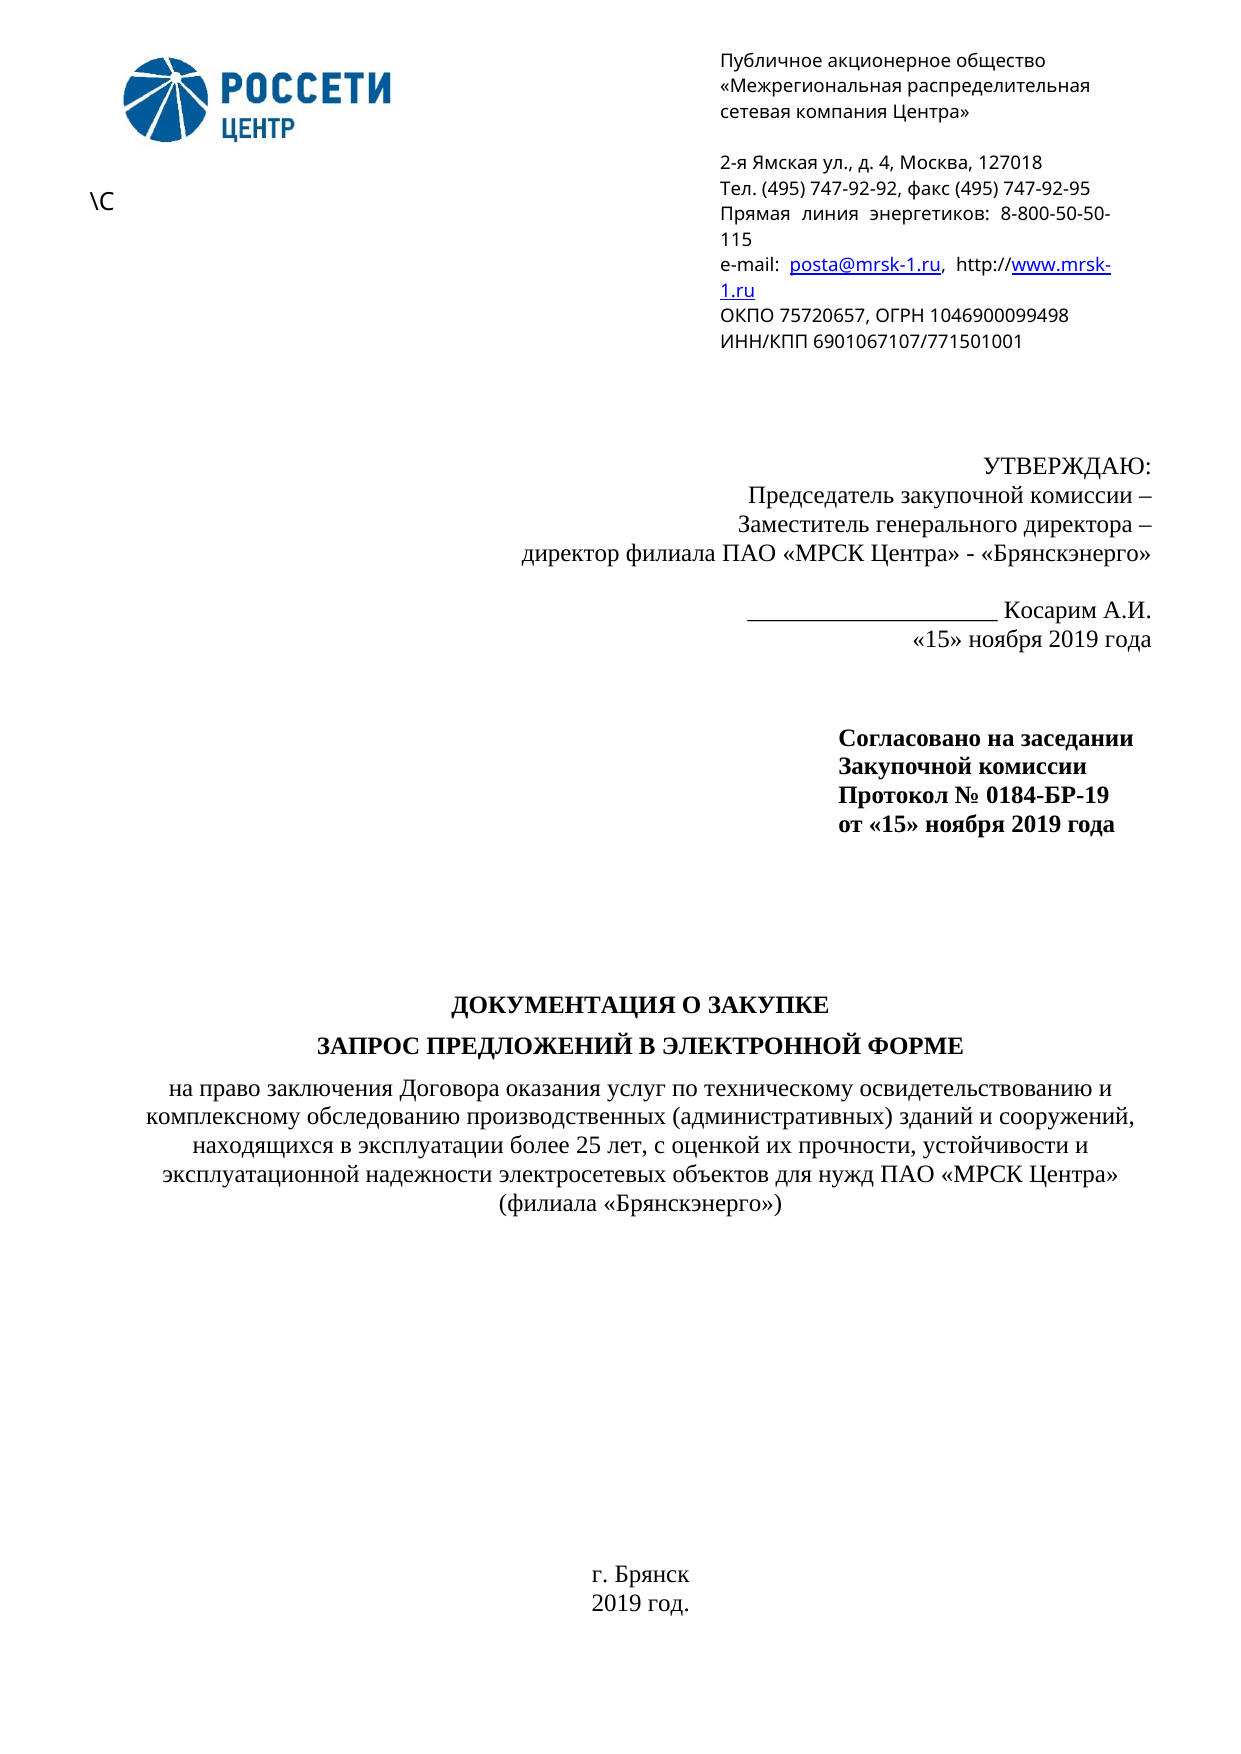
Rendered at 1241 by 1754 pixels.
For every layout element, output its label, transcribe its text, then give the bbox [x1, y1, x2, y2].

text от «15» ноября 2019 года [838, 809, 1151, 838]
text ЗАПРОС ПРЕДЛОЖЕНИЙ В ЭЛЕКТРОННОЙ ФОРМЕ [129, 1031, 1151, 1060]
text Протокол № 0184-БР-19 [838, 780, 1151, 809]
text Заместитель генерального директора – [129, 509, 1151, 538]
text Закупочной комиссии [838, 751, 1151, 780]
text ____________________ Косарим А.И. [129, 595, 1151, 624]
table_header Публичное акционерное общество «Межрегиональная распределительная сетевая компания Центра» 2-я Ямская ул., д. 4, Москва, 127018 Тел. (495) 747-92-92, факс (495) 747-92-95 Прямая линия энергетиков: 8-800-50-50-115 e-mail: posta@mrsk-1.ru, http://www.mrsk-1.ru ОКПО 75720657, ОГРН 1046900099498 ИНН/КПП 6901067107/771501001 [709, 47, 1122, 360]
text УТВЕРЖДАЮ: [720, 451, 1151, 480]
text директор филиала ПАО «МРСК Центра» - «Брянскэнерго» [129, 538, 1151, 566]
text на право заключения Договора оказания услуг по техническому освидетельствованию и комплексному обследованию производственных (административных) зданий и сооружений, находящихся в эксплуатации более 25 лет, с оценкой их прочности, устойчивости и эксплуатационной надежности электросетевых объектов для нужд ПАО «МРСК Центра» (филиала «Брянскэнерго») [129, 1073, 1151, 1216]
text «15» ноября 2019 года [129, 624, 1151, 653]
text ДОКУМЕНТАЦИЯ О ЗАКУПКЕ [129, 990, 1151, 1019]
text Председатель закупочной комиссии – [129, 480, 1151, 509]
text г. Брянск 2019 год. [129, 1559, 1151, 1616]
text Согласовано на заседании [838, 723, 1151, 751]
table_header \С [118, 47, 709, 360]
